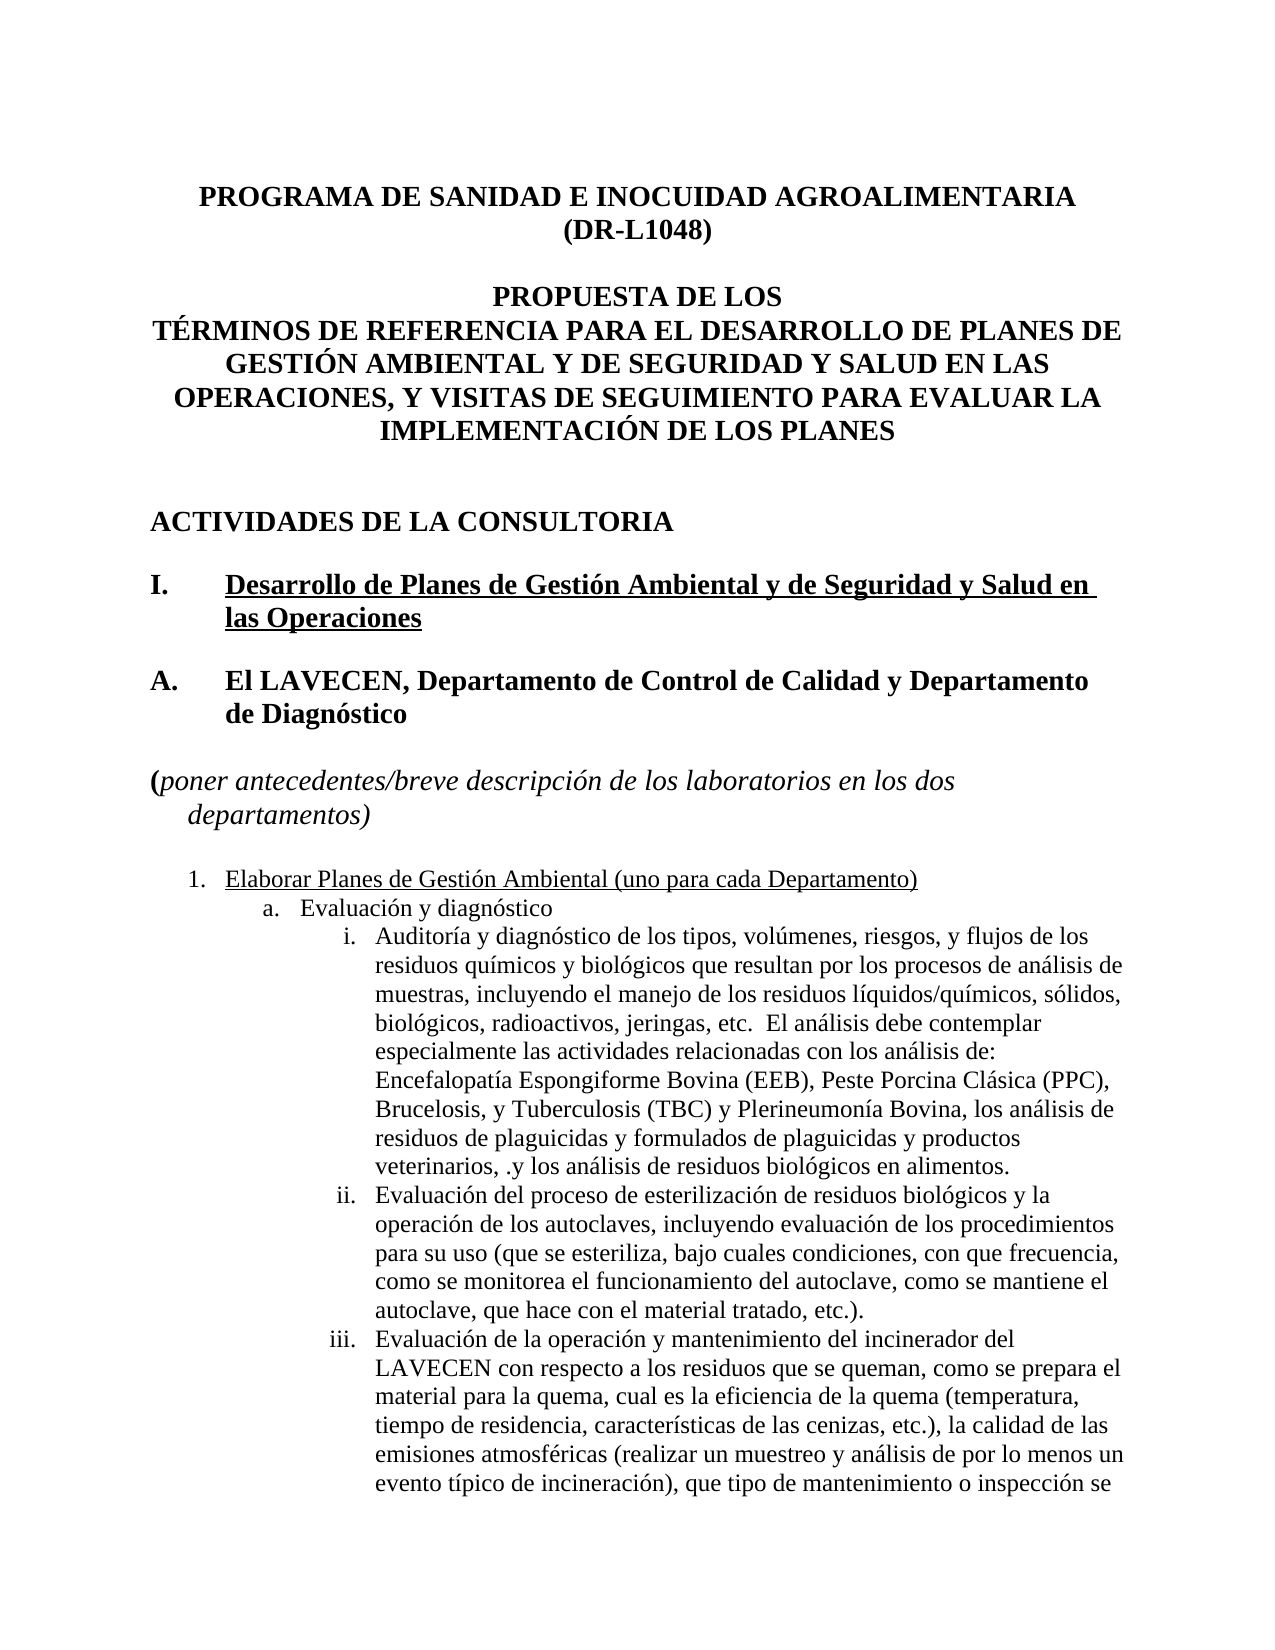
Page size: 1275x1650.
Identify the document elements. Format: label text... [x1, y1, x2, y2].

text PROPUESTA DE LOS [150, 279, 1125, 313]
text A. El LAVECEN, Departamento de Control de Calidad y Departamento de Diagnóstico [150, 663, 1125, 730]
text PROGRAMA DE SANIDAD E INOCUIDAD AGROALIMENTARIA [150, 179, 1125, 212]
text TÉRMINOS DE REFERENCIA PARA EL DESARROLLO DE PLANES DE GESTIÓN AMBIENTAL Y DE SEGURIDAD Y SALUD EN LAS OPERACIONES, Y VISITAS DE SEGUIMIENTO PARA EVALUAR LA IMPLEMENTACIÓN DE LOS PLANES [150, 313, 1125, 447]
list Elaborar Planes de Gestión Ambiental (uno para cada Departamento) [187, 864, 1125, 893]
list Auditoría y diagnóstico de los tipos, volúmenes, riesgos, y flujos de los residuos químicos y biológicos que resultan por los procesos de análisis de muestras, incluyendo el manejo de los residuos líquidos/químicos, sólidos, biológicos, radioactivos, jeringas, etc. El análisis debe contemplar especialmente las actividades relacionadas con los análisis de: Encefalopatía Espongiforme Bovina (EEB), Peste Porcina Clásica (PPC), Brucelosis, y Tuberculosis (TBC) y Plerineumonía Bovina, los análisis de residuos de plaguicidas y formulados de plaguicidas y productos veterinarios, .y los análisis de residuos biológicos en alimentos. [356, 921, 1125, 1180]
list Evaluación del proceso de esterilización de residuos biológicos y la operación de los autoclaves, incluyendo evaluación de los procedimientos para su uso (que se esteriliza, bajo cuales condiciones, con que frecuencia, como se monitorea el funcionamiento del autoclave, como se mantiene el autoclave, que hace con el material tratado, etc.). [356, 1180, 1125, 1324]
text I. Desarrollo de Planes de Gestión Ambiental y de Seguridad y Salud en las Operaciones [150, 567, 1125, 634]
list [356, 1324, 1125, 1496]
text (DR-L1048) [150, 212, 1125, 246]
text (poner antecedentes/breve descripción de los laboratorios en los dos departamentos) [150, 763, 1125, 830]
list Evaluación y diagnóstico [262, 893, 1125, 921]
text ACTIVIDADES DE LA CONSULTORIA [150, 504, 1125, 538]
